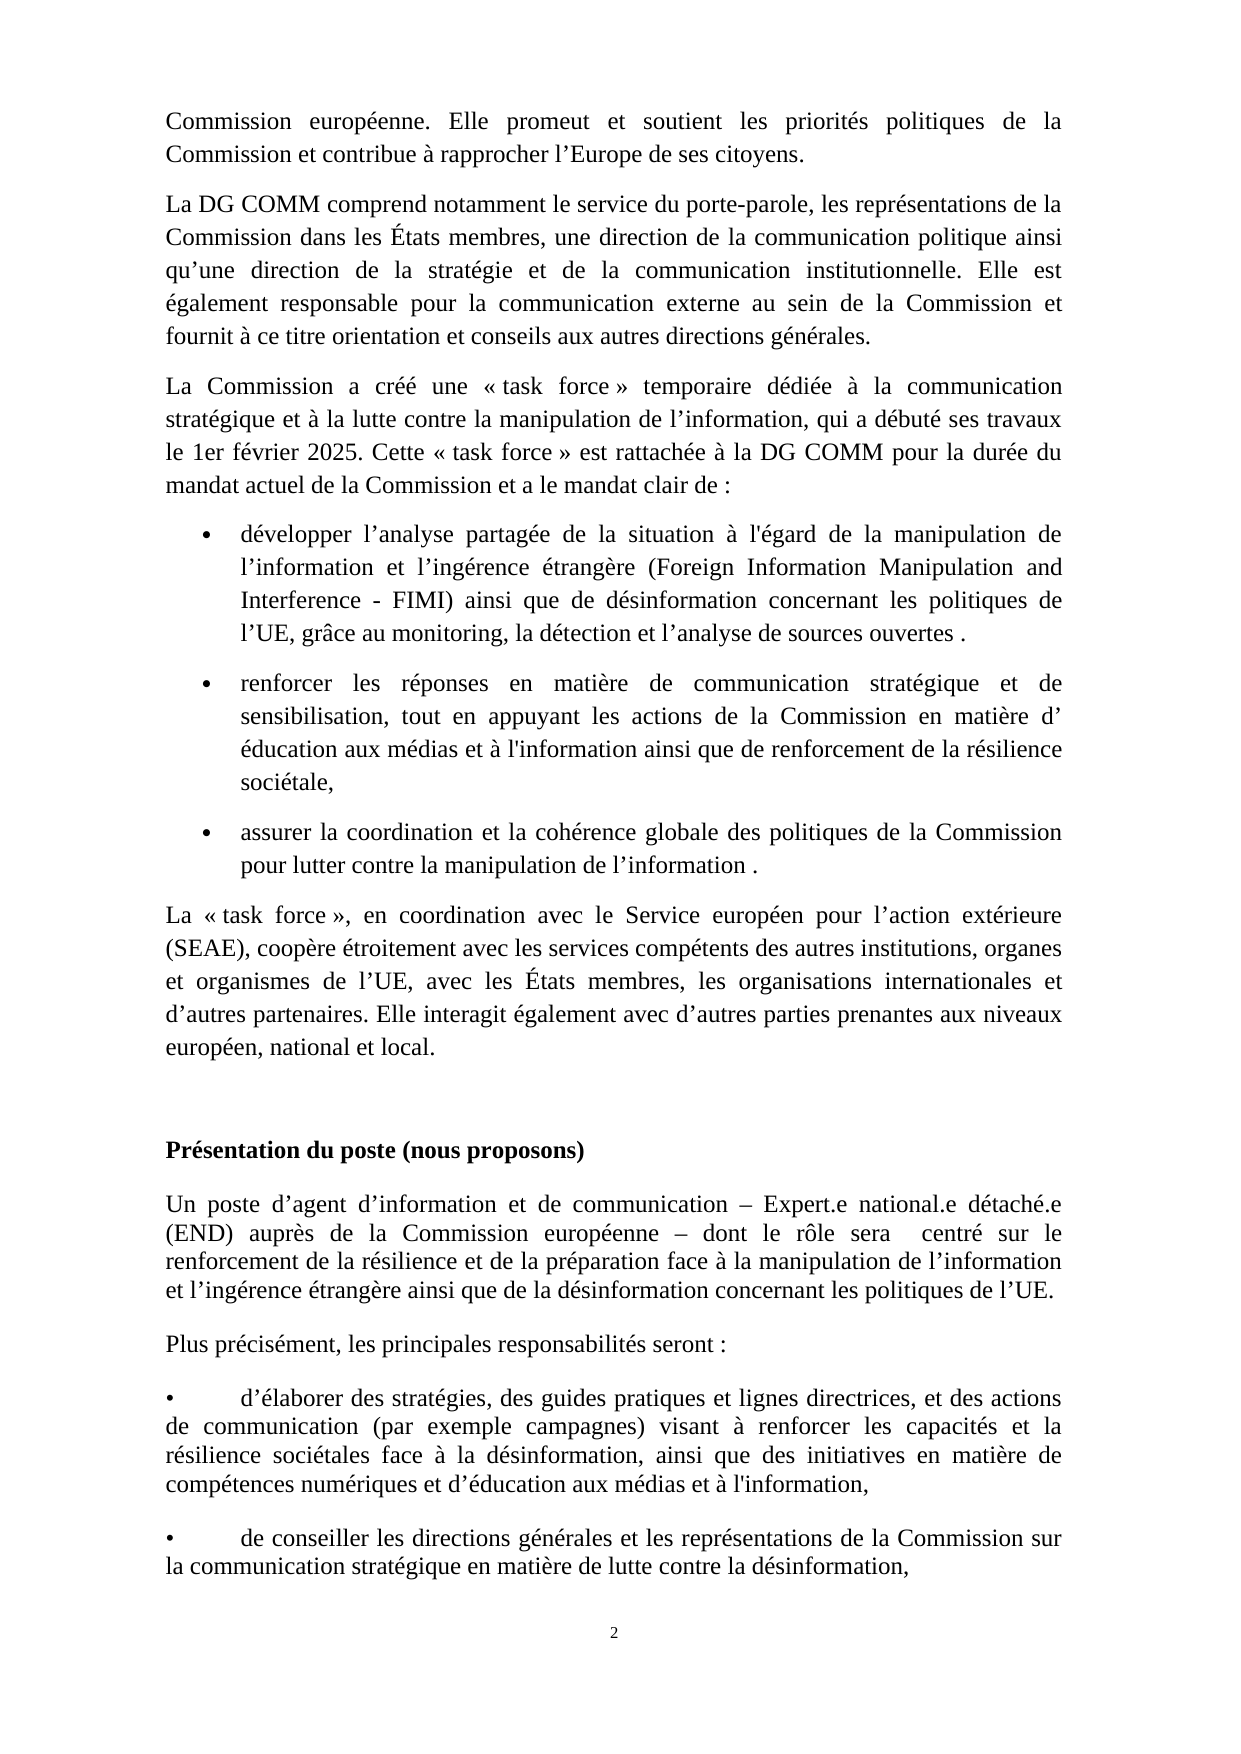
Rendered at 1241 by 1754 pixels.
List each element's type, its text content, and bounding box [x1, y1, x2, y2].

text Présentation du poste (nous proposons) [165, 1135, 1063, 1164]
